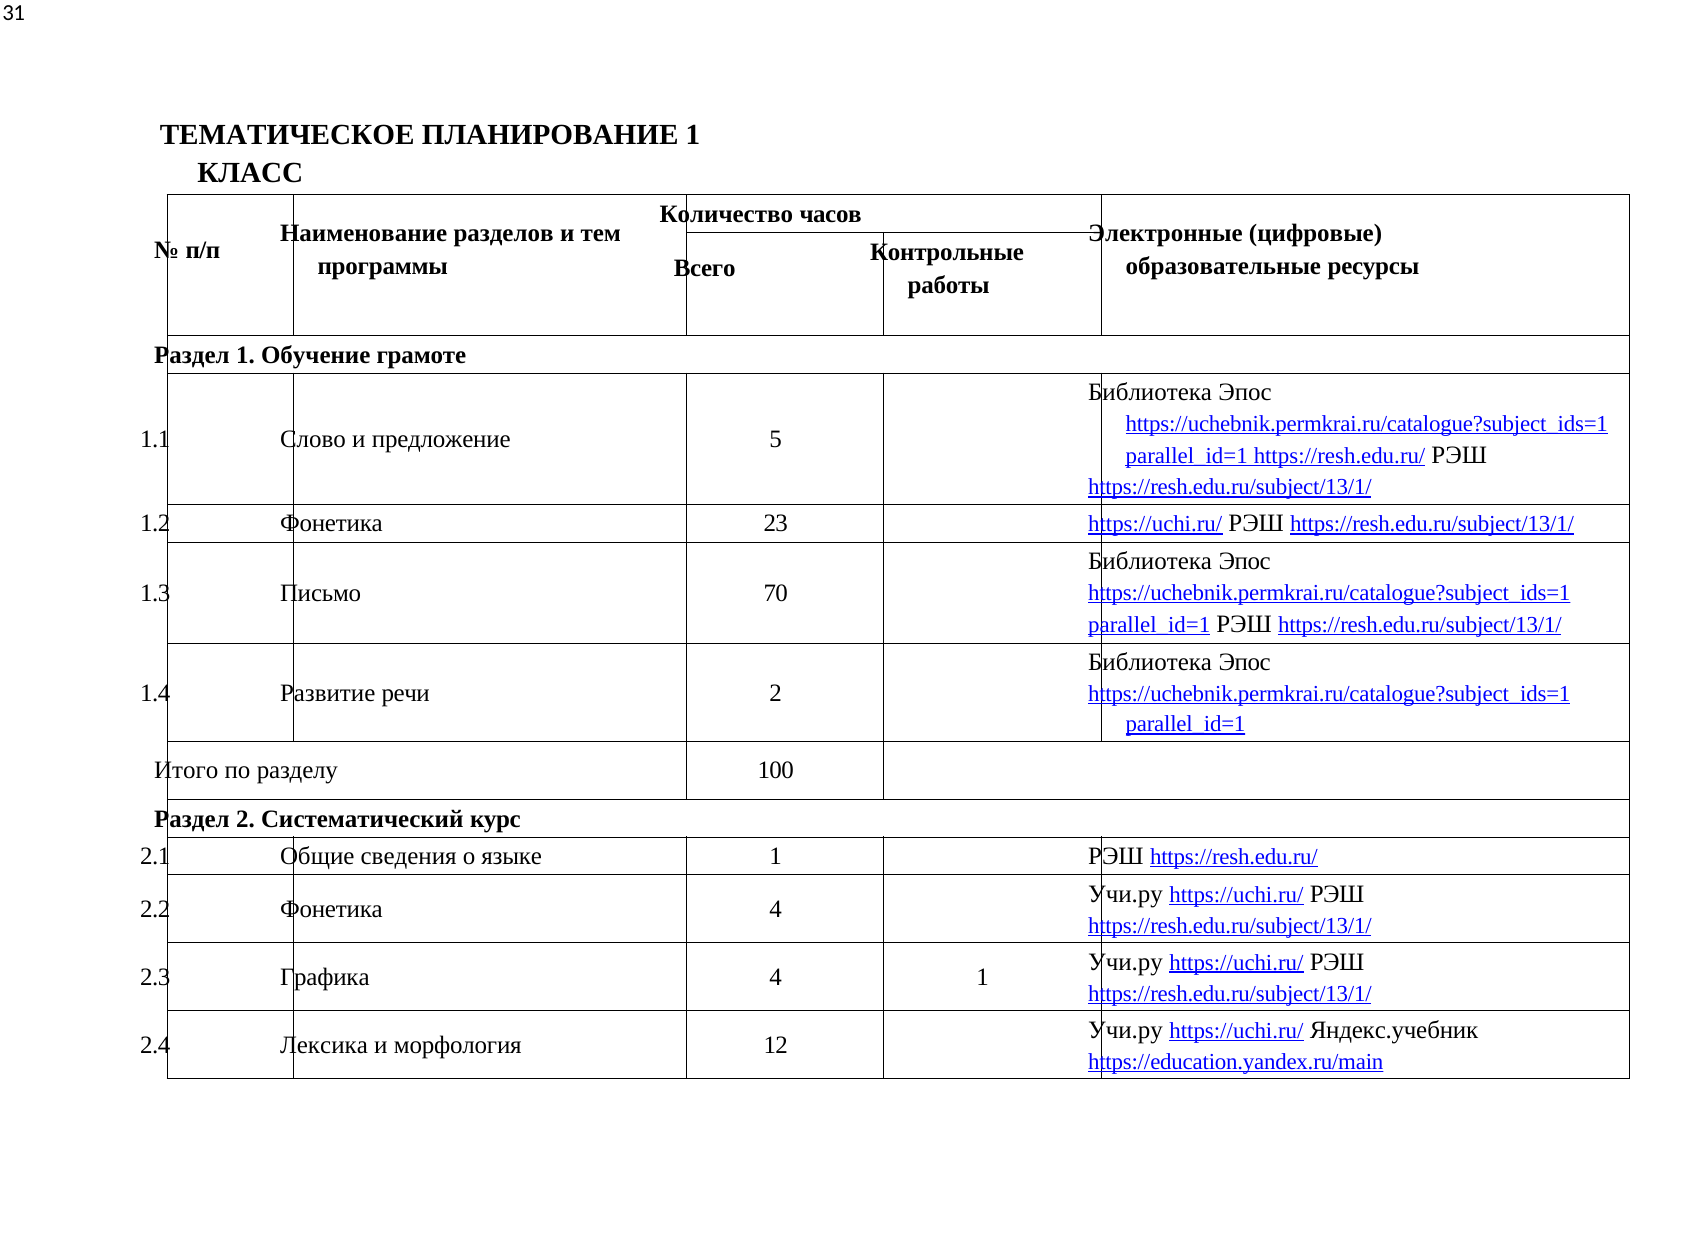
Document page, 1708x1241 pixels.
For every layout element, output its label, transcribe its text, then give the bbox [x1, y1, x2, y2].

table_cell [884, 742, 1629, 799]
table_cell 1 [884, 943, 1101, 1010]
table_cell Итого по разделу [168, 742, 686, 799]
table_cell Графика [294, 943, 686, 1010]
table_cell 2.3 [168, 943, 293, 1010]
table_cell https://uchi.ru/ РЭШ https://resh.edu.ru/subject/13/1/ [1102, 505, 1629, 542]
table_cell Библиотека Эпос https://uchebnik.permkrai.ru/catalogue?subject_ids=1 parallel_id=1 [1102, 644, 1629, 741]
table_cell 5 [687, 374, 883, 504]
table_header № п/п [168, 195, 293, 335]
table_cell [884, 1011, 1101, 1078]
table_cell 100 [687, 742, 883, 799]
text ТЕМАТИЧЕСКОЕ ПЛАНИРОВАНИЕ 1 КЛАСС [159, 117, 726, 189]
table_cell Раздел 2. Систематический курс [168, 800, 1629, 836]
table_cell Слово и предложение [294, 374, 686, 504]
table_cell Письмо [294, 543, 686, 643]
table_cell РЭШ https://resh.edu.ru/ [1102, 838, 1629, 874]
table_cell Всего [687, 233, 883, 335]
table_cell Контрольные работы [884, 233, 1101, 335]
table_cell 1.1 [168, 374, 293, 504]
table_cell Фонетика [294, 505, 686, 542]
table_cell Библиотека Эпос https://uchebnik.permkrai.ru/catalogue?subject_ids=1 parallel_id=1 РЭШ https://resh.edu.ru/subject/13/1/ [1102, 543, 1629, 643]
table_cell 2.2 [168, 875, 293, 942]
table_cell [884, 543, 1101, 643]
table_header Электронные (цифровые) образовательные ресурсы [1102, 195, 1629, 335]
table_cell Библиотека Эпос https://uchebnik.permkrai.ru/catalogue?subject_ids=1 parallel_id=1 https://resh.edu.ru/ РЭШ https://resh.edu.ru/subject/13/1/ [1102, 374, 1629, 504]
table_cell 4 [687, 943, 883, 1010]
table_cell Раздел 1. Обучение грамоте [168, 336, 1629, 372]
table_cell 1.4 [168, 644, 293, 741]
table_cell 1.3 [168, 543, 293, 643]
table_cell 1 [687, 838, 883, 874]
table_cell 2.1 [168, 838, 293, 874]
table_cell Учи.ру https://uchi.ru/ Яндекс.учебник https://education.yandex.ru/main [1102, 1011, 1629, 1078]
table_cell Развитие речи [294, 644, 686, 741]
table_header Наименование разделов и тем программы [294, 195, 686, 335]
table_cell [884, 374, 1101, 504]
table_header Количество часов [687, 195, 1101, 232]
table_cell 2 [687, 644, 883, 741]
table_cell 12 [687, 1011, 883, 1078]
table_cell [884, 644, 1101, 741]
table_cell Лексика и морфология [294, 1011, 686, 1078]
table_cell [884, 838, 1101, 874]
table_cell 2.4 [168, 1011, 293, 1078]
table_cell Учи.ру https://uchi.ru/ РЭШ https://resh.edu.ru/subject/13/1/ [1102, 875, 1629, 942]
table_cell [884, 505, 1101, 542]
table_cell 1.2 [168, 505, 293, 542]
table_cell 70 [687, 543, 883, 643]
table_cell 4 [687, 875, 883, 942]
table_cell Фонетика [294, 875, 686, 942]
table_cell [1102, 943, 1629, 1010]
table_cell [884, 875, 1101, 942]
table_cell 23 [687, 505, 883, 542]
table_cell Общие сведения о языке [294, 838, 686, 874]
